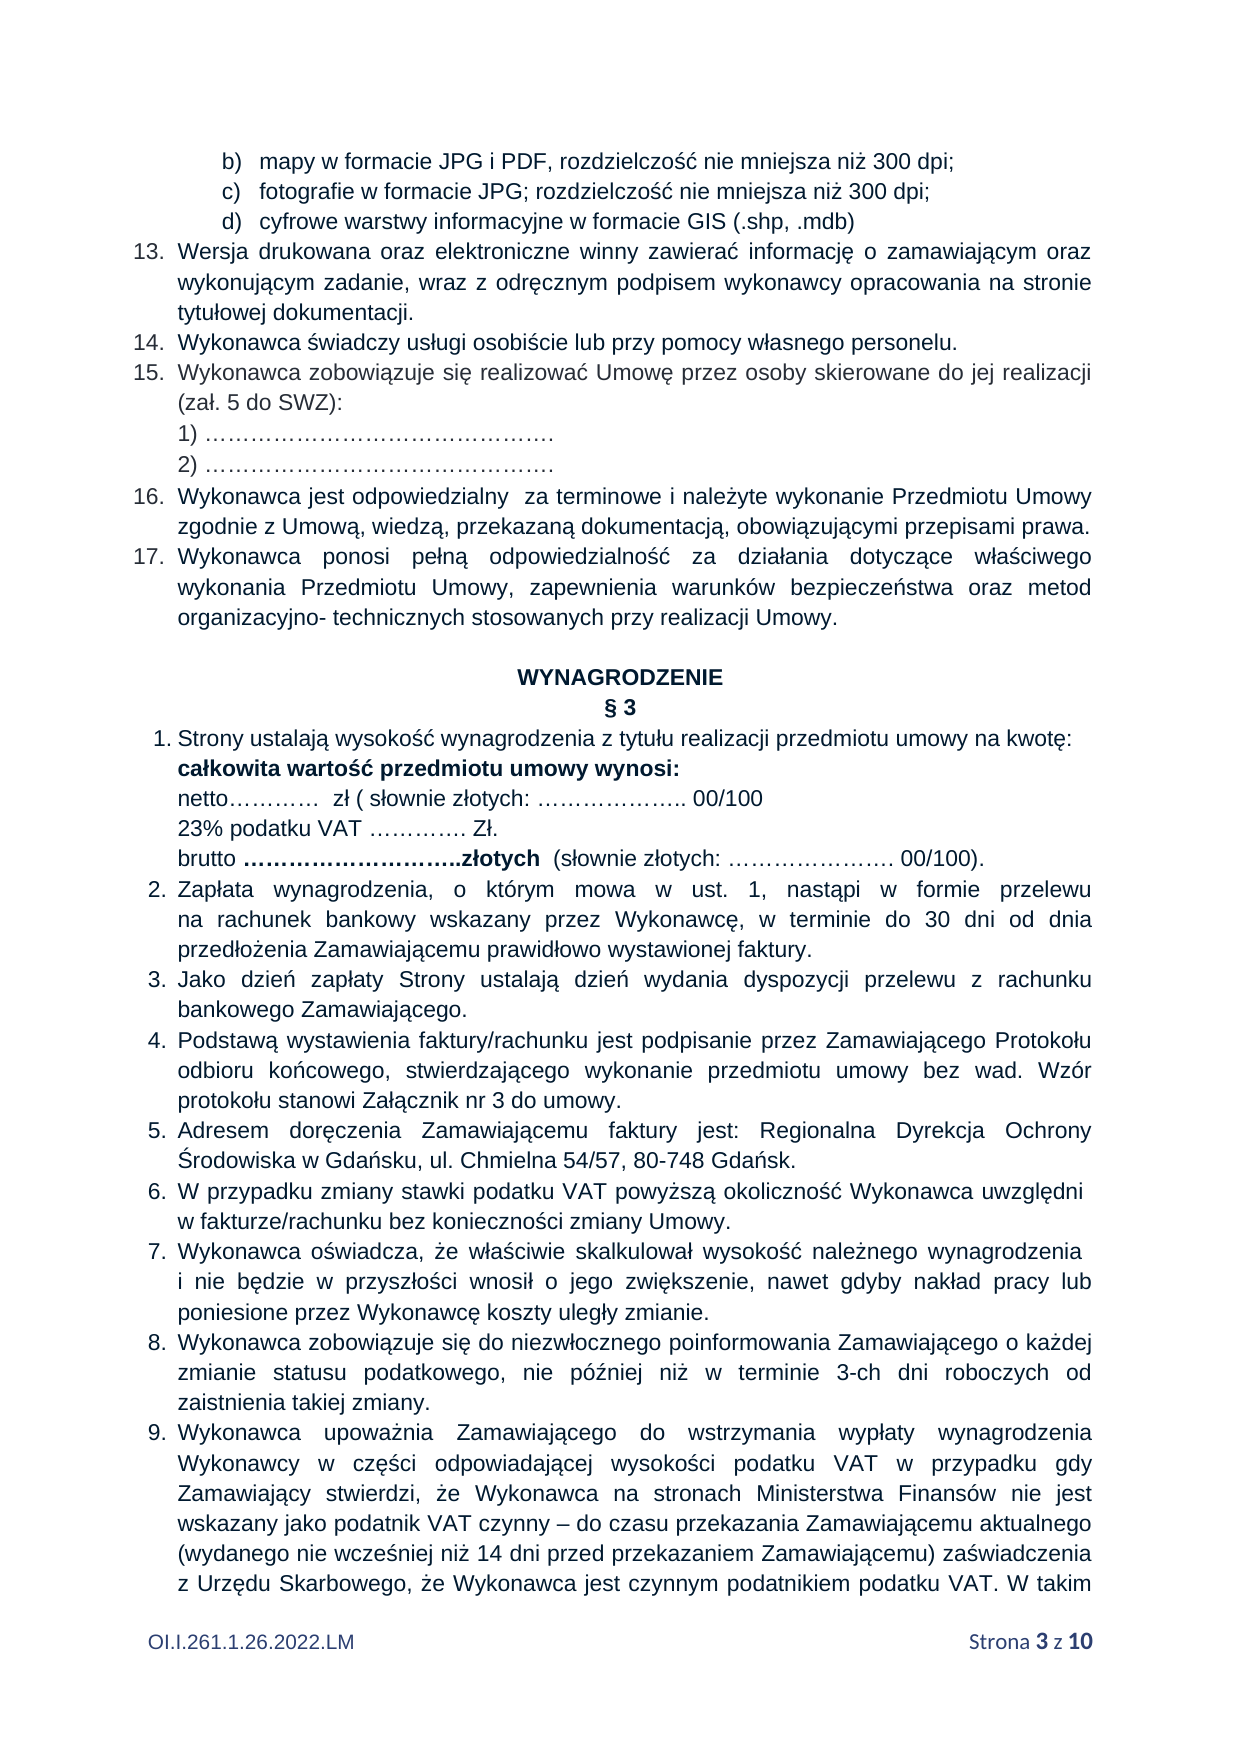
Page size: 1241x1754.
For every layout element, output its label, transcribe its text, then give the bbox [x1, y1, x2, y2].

text 2) ………………………………………. [177, 451, 1092, 478]
list Adresem doręczenia Zamawiającemu faktury jest: Regionalna Dyrekcja Ochrony Środowiska w Gdańsku, ul. Chmielna 54/57, 80-748 Gdańsk. [148, 1117, 1092, 1174]
text 23% podatku VAT …………. Zł. brutto ………………………..złotych (słownie złotych: …………………. 00/100). [177, 815, 1092, 872]
list Wersja drukowana oraz elektroniczne winny zawierać informację o zamawiającym oraz wykonującym zadanie, wraz z odręcznym podpisem wykonawcy opracowania na stronie tytułowej dokumentacji. [133, 238, 1092, 325]
text 1) ………………………………………. [177, 419, 1092, 446]
list Strony ustalają wysokość wynagrodzenia z tytułu realizacji przedmiotu umowy na kwotę: [162, 724, 1092, 751]
list W przypadku zmiany stawki podatku VAT powyższą okoliczność Wykonawca uwzględni w fakturze/rachunku bez konieczności zmiany Umowy. [148, 1178, 1092, 1234]
list Wykonawca jest odpowiedzialny za terminowe i należyte wykonanie Przedmiotu Umowy zgodnie z Umową, wiedzą, przekazaną dokumentacją, obowiązującymi przepisami prawa. [133, 483, 1092, 539]
list Zapłata wynagrodzenia, o którym mowa w ust. 1, nastąpi w formie przelewu na rachunek bankowy wskazany przez Wykonawcę, w terminie do 30 dni od dnia przedłożenia Zamawiającemu prawidłowo wystawionej faktury. [148, 876, 1092, 962]
list Wykonawca świadczy usługi osobiście lub przy pomocy własnego personelu. [133, 329, 1092, 355]
list fotografie w formacie JPG; rozdzielczość nie mniejsza niż 300 dpi; [222, 178, 1092, 204]
list Wykonawca ponosi pełną odpowiedzialność za działania dotyczące właściwego wykonania Przedmiotu Umowy, zapewnienia warunków bezpieczeństwa oraz metod organizacyjno- technicznych stosowanych przy realizacji Umowy. [133, 543, 1092, 630]
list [148, 1419, 1092, 1597]
text § 3 [148, 694, 1092, 721]
list mapy w formacie JPG i PDF, rozdzielczość nie mniejsza niż 300 dpi; [222, 148, 1092, 174]
text WYNAGRODZENIE [148, 664, 1092, 691]
list Wykonawca zobowiązuje się do niezwłocznego poinformowania Zamawiającego o każdej zmianie statusu podatkowego, nie później niż w terminie 3-ch dni roboczych od zaistnienia takiej zmiany. [148, 1329, 1092, 1416]
text netto………… zł ( słownie złotych: ……………….. 00/100 [177, 785, 1092, 811]
list Wykonawca oświadcza, że właściwie skalkulował wysokość należnego wynagrodzenia i nie będzie w przyszłości wnosił o jego zwiększenie, nawet gdyby nakład pracy lub poniesione przez Wykonawcę koszty uległy zmianie. [148, 1238, 1092, 1325]
list cyfrowe warstwy informacyjne w formacie GIS (.shp, .mdb) [222, 208, 1092, 234]
list Podstawą wystawienia faktury/rachunku jest podpisanie przez Zamawiającego Protokołu odbioru końcowego, stwierdzającego wykonanie przedmiotu umowy bez wad. Wzór protokołu stanowi Załącznik nr 3 do umowy. [148, 1027, 1092, 1113]
list Jako dzień zapłaty Strony ustalają dzień wydania dyspozycji przelewu z rachunku bankowego Zamawiającego. [148, 966, 1092, 1023]
text całkowita wartość przedmiotu umowy wynosi: [177, 755, 1092, 781]
list Wykonawca zobowiązuje się realizować Umowę przez osoby skierowane do jej realizacji (zał. 5 do SWZ): [133, 359, 1092, 416]
